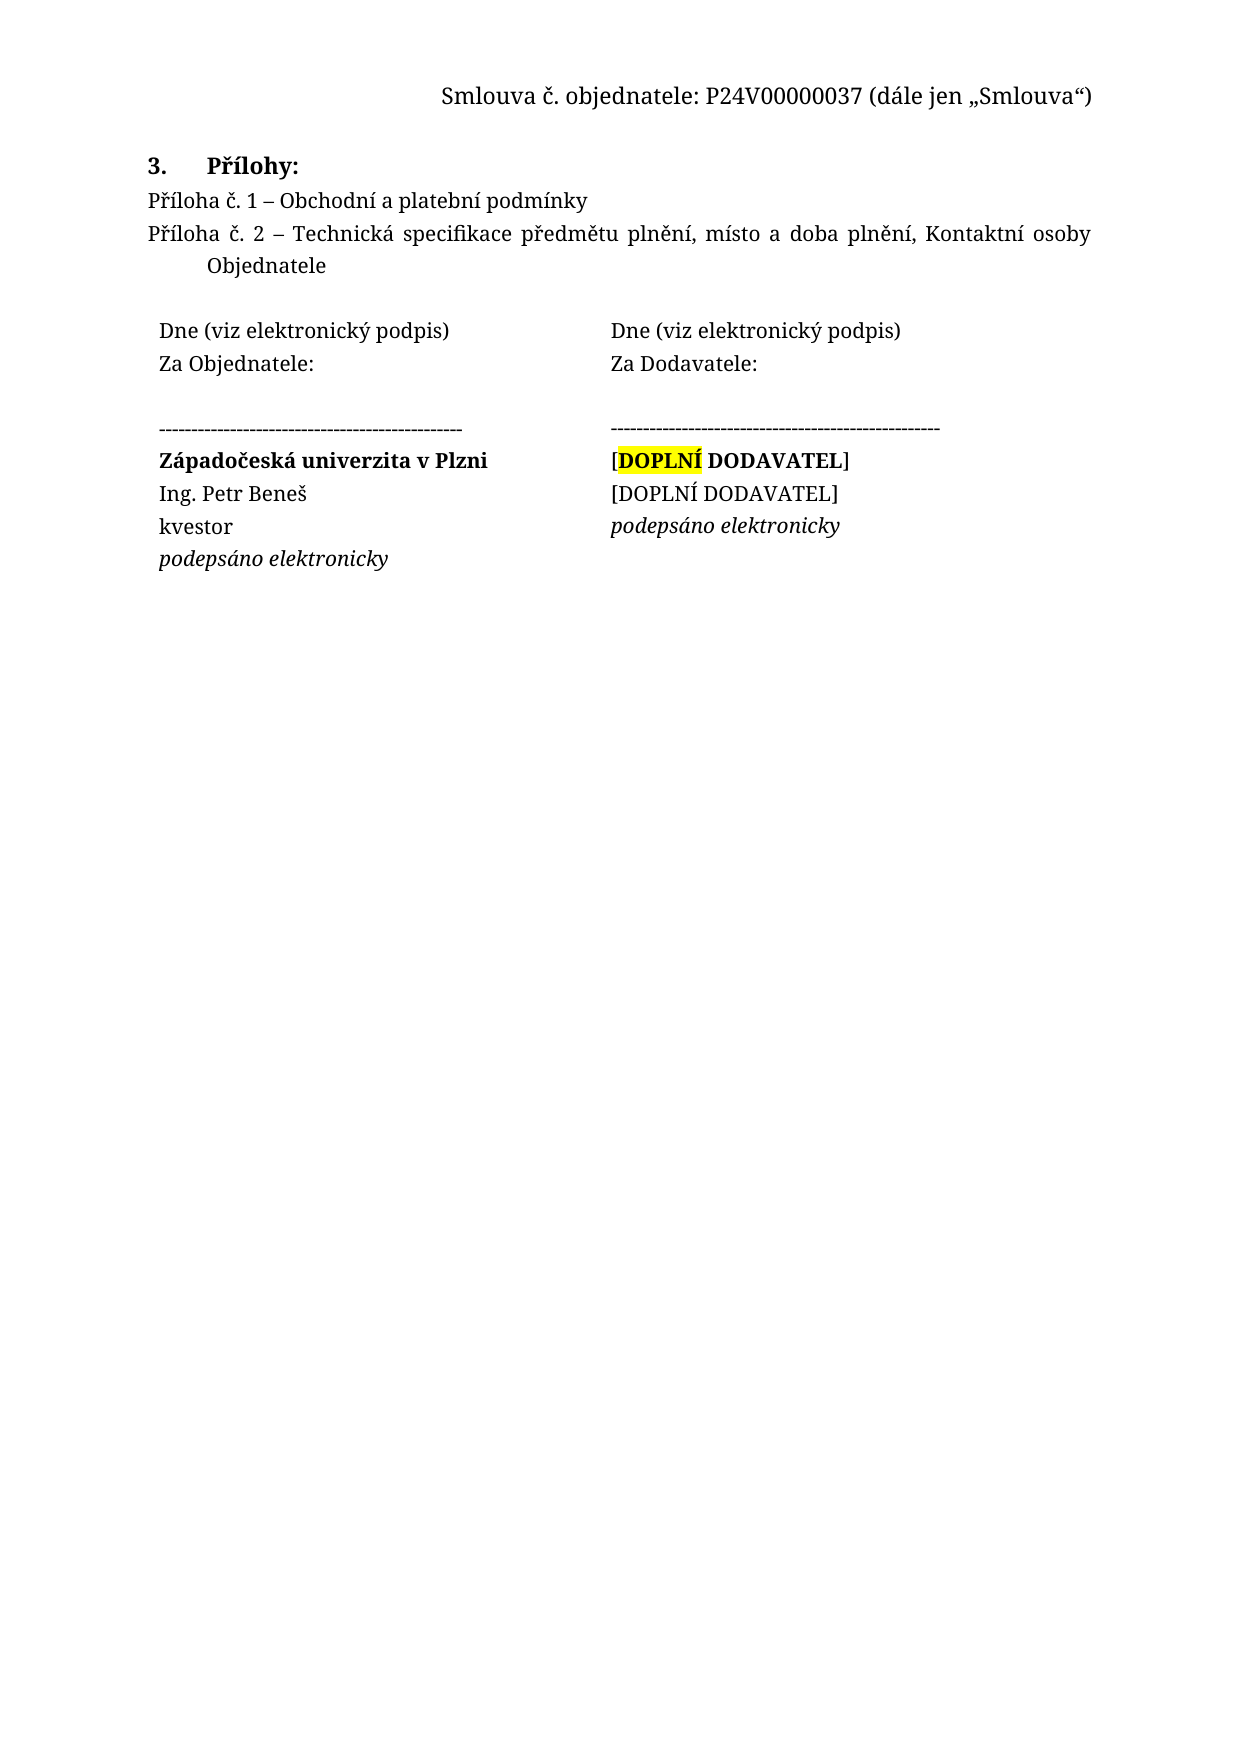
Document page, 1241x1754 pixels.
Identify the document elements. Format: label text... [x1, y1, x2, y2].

table_header Dne (viz elektronický podpis) Za Objednatele: ----------------------------------------------- Západočeská univerzita v Plzni Ing. Petr Beneš kvestor podepsáno elektronicky [148, 316, 599, 577]
list Přílohy: [148, 150, 1093, 181]
text Příloha č. 1 – Obchodní a platební podmínky [148, 186, 1093, 214]
text Příloha č. 2 – Technická specifikace předmětu plnění, místo a doba plnění, Kontaktní osoby Objednatele [148, 219, 1093, 280]
table_header Dne (viz elektronický podpis) Za Dodavatele: --------------------------------------------------- [DOPLNÍ DODAVATEL] [DOPLNÍ DODAVATEL] podepsáno elektronicky [599, 316, 1051, 577]
